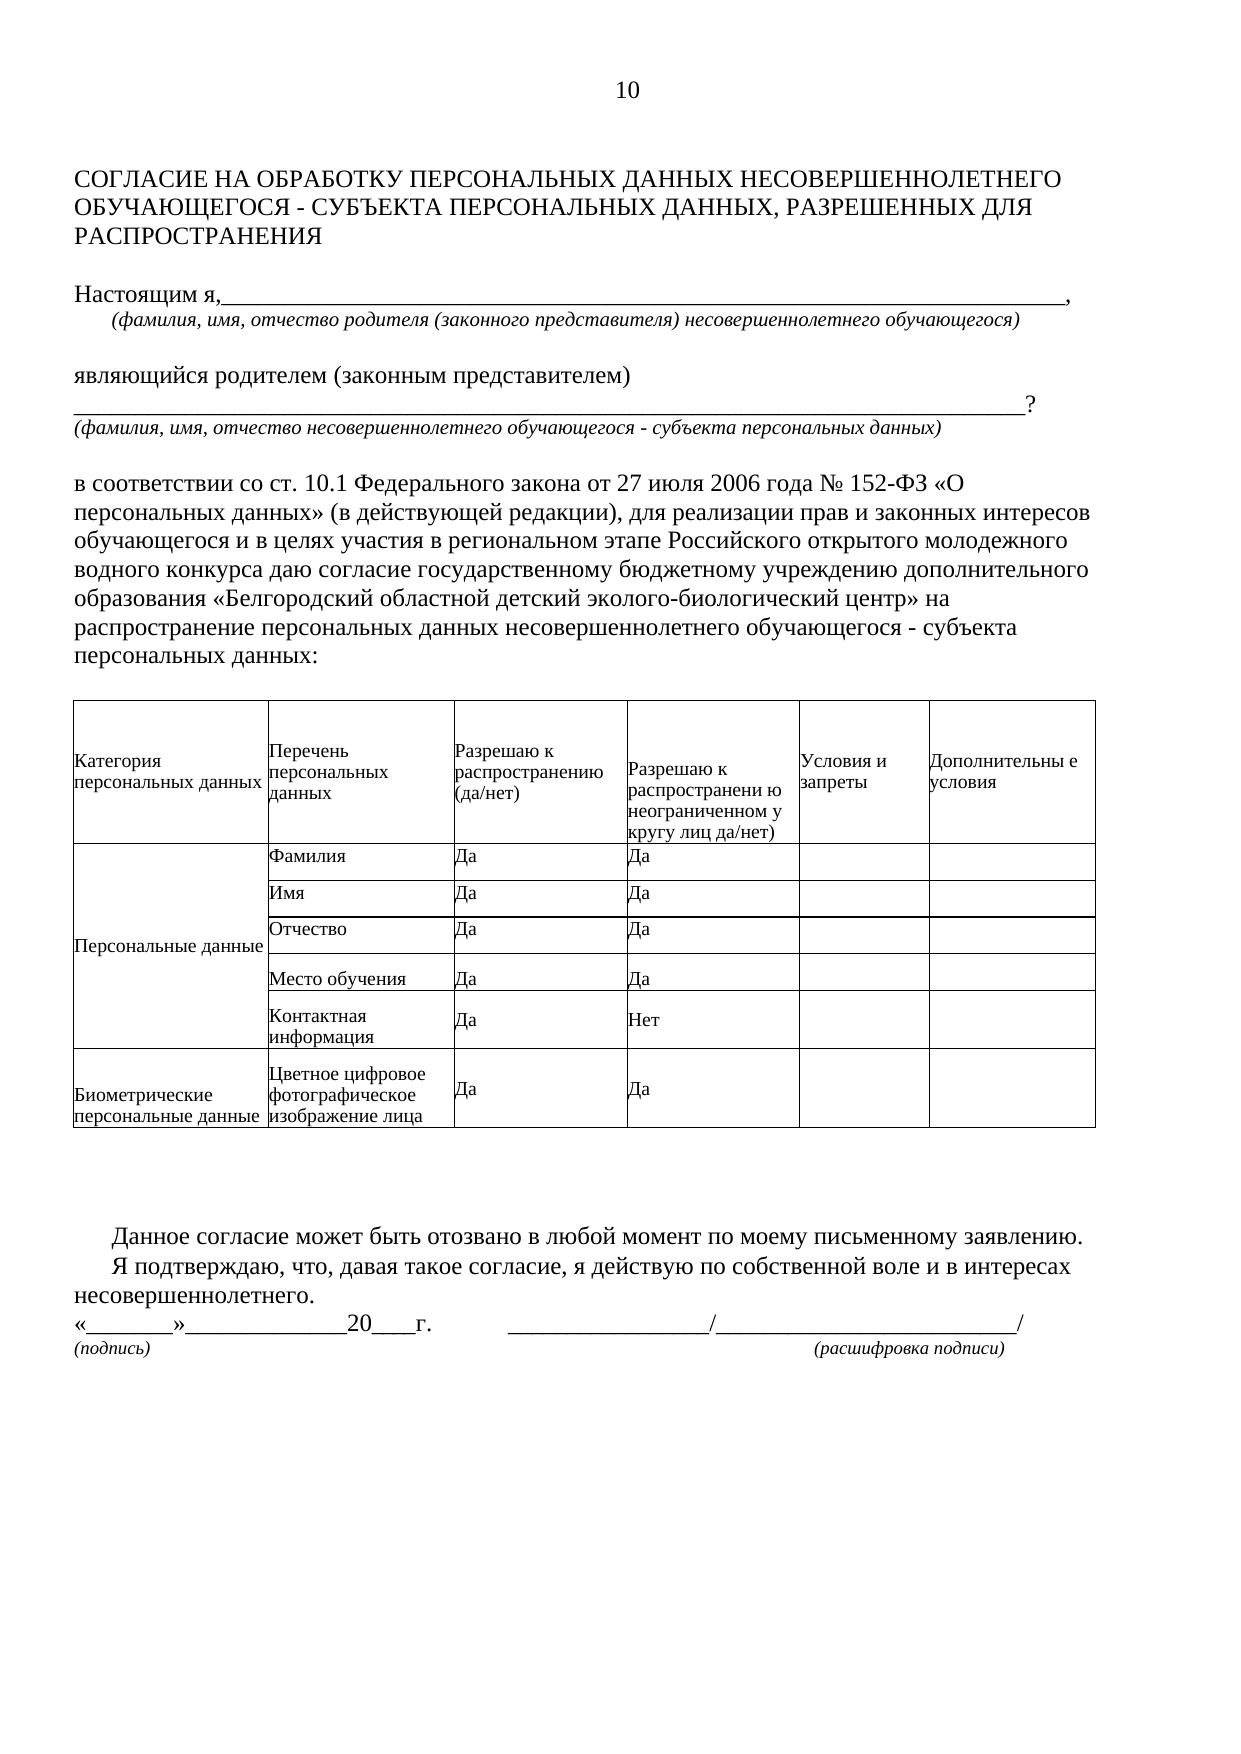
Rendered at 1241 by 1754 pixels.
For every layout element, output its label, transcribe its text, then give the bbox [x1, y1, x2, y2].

table_cell Да [628, 954, 799, 990]
table_cell [800, 991, 929, 1048]
table_cell Перечень персональных данных [269, 701, 454, 843]
table_cell Контактная информация [269, 991, 454, 1048]
table_cell [930, 991, 1095, 1048]
table_cell [930, 954, 1095, 990]
table_cell [800, 954, 929, 990]
table_cell Да [455, 954, 627, 990]
table_cell Разрешаю к распространени ю неограниченном у кругу лиц да/нет) [628, 701, 799, 843]
table_cell Дополнительны е условия [930, 701, 1095, 843]
table_cell [800, 844, 929, 880]
table_cell [800, 881, 929, 916]
table_cell Да [628, 844, 799, 880]
table_cell Да [455, 844, 627, 880]
table_cell Да [628, 881, 799, 916]
table_cell Фамилия [269, 844, 454, 880]
table_cell Да [455, 881, 627, 916]
table_cell [930, 1049, 1095, 1127]
table_cell Да [455, 991, 627, 1048]
table_cell Условия и запреты [800, 701, 929, 843]
table_cell Да [455, 1049, 627, 1127]
table_cell Да [628, 918, 799, 953]
table_cell Да [628, 1049, 799, 1127]
table_cell Отчество [269, 918, 454, 953]
table_cell [800, 918, 929, 953]
table_cell Да [455, 918, 627, 953]
table_cell Разрешаю к распространению (да/нет) [455, 701, 627, 843]
table_cell Биометрические персональные данные [74, 1049, 268, 1127]
table_cell [930, 881, 1095, 916]
table_cell [930, 844, 1095, 880]
table_cell Персональные данные [74, 844, 268, 1048]
table_cell Цветное цифровое фотографическое изображение лица [269, 1049, 454, 1127]
table_cell Нет [628, 991, 799, 1048]
table_cell Категория персональных данных [74, 701, 268, 843]
table_cell Имя [269, 881, 454, 916]
table_header СОГЛАСИЕ НА ОБРАБОТКУ ПЕРСОНАЛЬНЫХ ДАННЫХ НЕСОВЕРШЕННОЛЕТНЕГО ОБУЧАЮЩЕГОСЯ - СУБЪЕКТА ПЕРСОНАЛЬНЫХ ДАННЫХ, РАЗРЕШЕННЫХ ДЛЯ РАСПРОСТРАНЕНИЯ Настоящим я, , (фамилия, имя, отчество родителя (законного представителя) несовершеннолетнего обучающегося) являющийся родителем (законным представителем) ? (фамилия, имя, отчество несовершеннолетнего обучающегося - субъекта персональных данных) в соответствии со ст. 10.1 Федерального закона от 27 июля 2006 года № 152-ФЗ «О персональных данных» (в действующей редакции), для реализации прав и законных интересов обучающегося и в целях участия в региональном этапе Российского открытого молодежного водного конкурса даю согласие государственному бюджетному учреждению дополнительного образования «Белгородский областной детский эколого-биологический центр» на распространение персональных данных несовершеннолетнего обучающегося - субъекта персональных данных: [74, 164, 1095, 700]
table_cell [930, 918, 1095, 953]
table_cell Место обучения [269, 954, 454, 990]
table_cell Данное согласие может быть отозвано в любой момент по моему письменному заявлению. Я подтверждаю, что, давая такое согласие, я действую по собственной воле и в интересах несовершеннолетнего. « » 20 г. / / (подпись) (расшифровка подписи) [74, 1128, 1095, 1359]
table_cell [800, 1049, 929, 1127]
